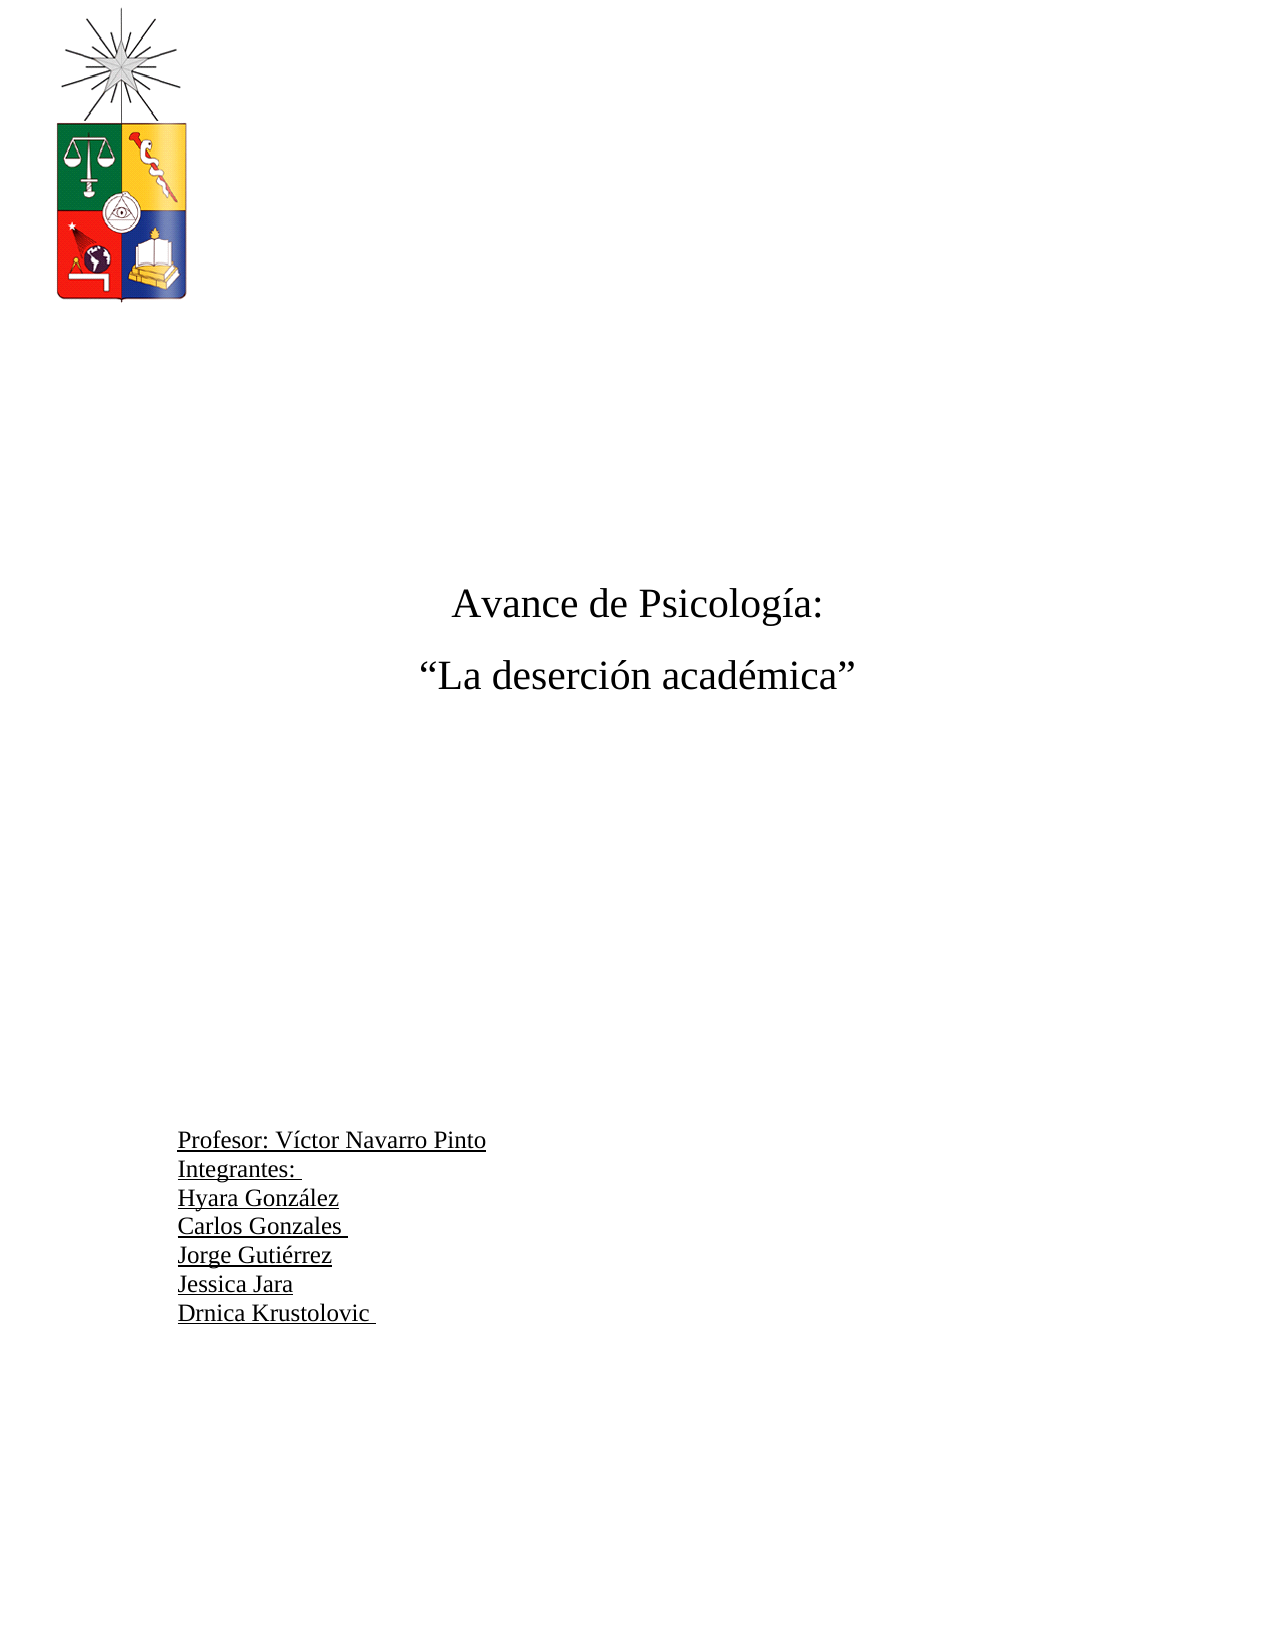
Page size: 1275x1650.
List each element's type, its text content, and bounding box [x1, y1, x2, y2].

text Integrantes: [177, 1154, 1098, 1183]
text Profesor: Víctor Navarro Pinto [177, 1125, 1098, 1154]
text “La deserción académica” [177, 651, 1098, 699]
text Carlos Gonzales [177, 1211, 1098, 1240]
text Drnica Krustolovic [177, 1298, 1098, 1326]
text Jorge Gutiérrez [177, 1240, 1098, 1269]
text Jessica Jara [177, 1269, 1098, 1298]
picture [46, 1, 197, 339]
text Hyara González [177, 1183, 1098, 1211]
text Avance de Psicología: [177, 579, 1098, 627]
